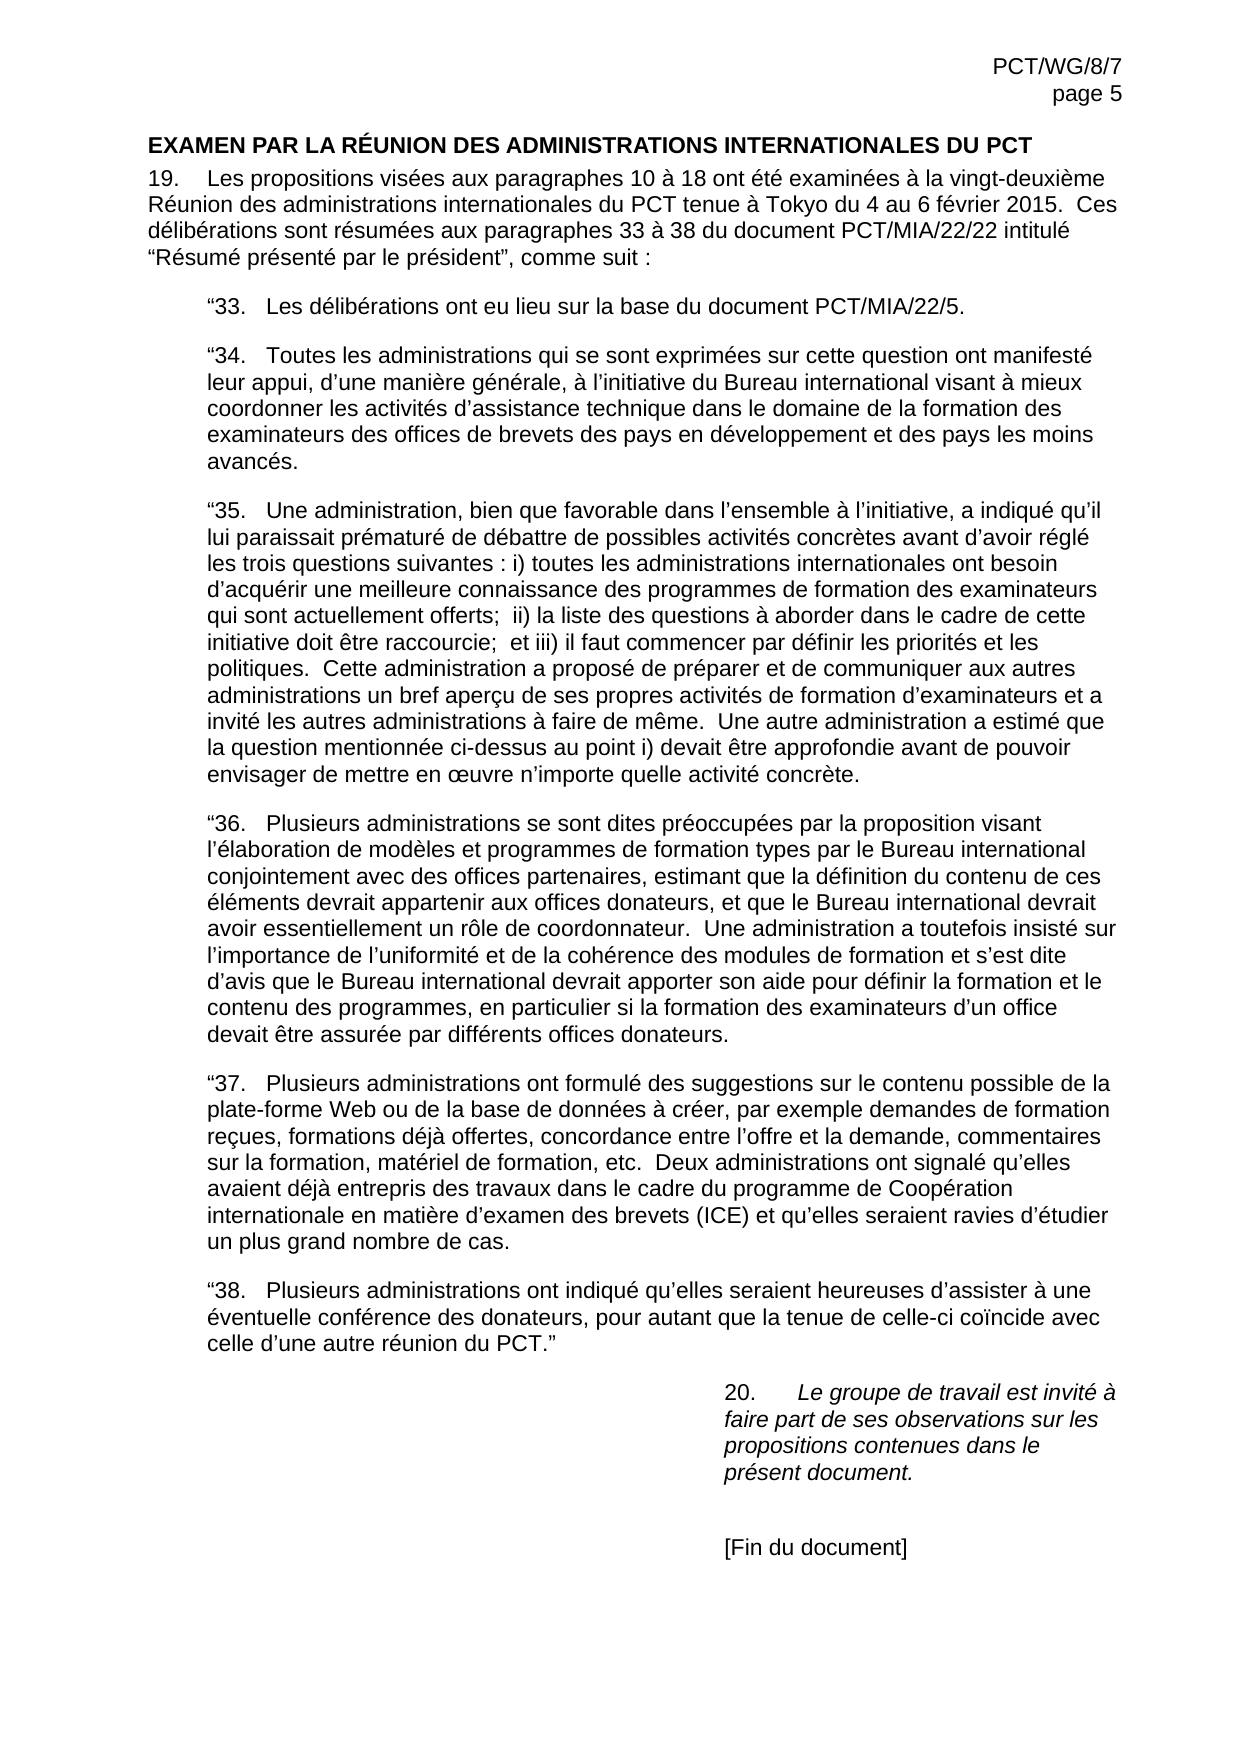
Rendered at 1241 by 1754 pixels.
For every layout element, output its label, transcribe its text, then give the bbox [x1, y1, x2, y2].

list “33. Les délibérations ont eu lieu sur la base du document PCT/MIA/22/5. [207, 293, 1122, 319]
list “35. Une administration, bien que favorable dans l’ensemble à l’initiative, a indiqué qu’il lui paraissait prématuré de débattre de possibles activités concrètes avant d’avoir réglé les trois questions suivantes : i) toutes les administrations internationales ont besoin d’acquérir une meilleure connaissance des programmes de formation des examinateurs qui sont actuellement offerts; ii) la liste des questions à aborder dans le cadre de cette initiative doit être raccourcie; et iii) il faut commencer par définir les priorités et les politiques. Cette administration a proposé de préparer et de communiquer aux autres administrations un bref aperçu de ses propres activités de formation d’examinateurs et a invité les autres administrations à faire de même. Une autre administration a estimé que la question mentionnée ci-dessus au point i) devait être approfondie avant de pouvoir envisager de mettre en œuvre n’importe quelle activité concrète. [207, 497, 1122, 787]
text Les propositions visées aux paragraphes 10 à 18 ont été examinées à la vingt-deuxième Réunion des administrations internationales du PCT tenue à Tokyo du 4 au 6 février 2015. Ces délibérations sont résumées aux paragraphes 33 à 38 du document PCT/MIA/22/22 intitulé “Résumé présenté par le président”, comme suit : [148, 165, 1122, 270]
list “36. Plusieurs administrations se sont dites préoccupées par la proposition visant l’élaboration de modèles et programmes de formation types par le Bureau international conjointement avec des offices partenaires, estimant que la définition du contenu de ces éléments devrait appartenir aux offices donateurs, et que le Bureau international devrait avoir essentiellement un rôle de coordonnateur. Une administration a toutefois insisté sur l’importance de l’uniformité et de la cohérence des modules de formation et s’est dite d’avis que le Bureau international devrait apporter son aide pour définir la formation et le contenu des programmes, en particulier si la formation des examinateurs d’un office devait être assurée par différents offices donateurs. [207, 810, 1122, 1047]
list “34. Toutes les administrations qui se sont exprimées sur cette question ont manifesté leur appui, d’une manière générale, à l’initiative du Bureau international visant à mieux coordonner les activités d’assistance technique dans le domaine de la formation des examinateurs des offices de brevets des pays en développement et des pays les moins avancés. [207, 342, 1122, 474]
list “38. Plusieurs administrations ont indiqué qu’elles seraient heureuses d’assister à une éventuelle conférence des donateurs, pour autant que la tenue de celle-ci coïncide avec celle d’une autre réunion du PCT.” [207, 1277, 1122, 1356]
text Le groupe de travail est invité à faire part de ses observations sur les propositions contenues dans le présent document. [724, 1379, 1122, 1485]
list “37. Plusieurs administrations ont formulé des suggestions sur le contenu possible de la plate-forme Web ou de la base de données à créer, par exemple demandes de formation reçues, formations déjà offertes, concordance entre l’offre et la demande, commentaires sur la formation, matériel de formation, etc. Deux administrations ont signalé qu’elles avaient déjà entrepris des travaux dans le cadre du programme de Coopération internationale en matière d’examen des brevets (ICE) et qu’elles seraient ravies d’étudier un plus grand nombre de cas. [207, 1070, 1122, 1254]
text [Fin du document] [724, 1534, 1122, 1560]
subtitle Examen par la réunion des administrations internationales du PCT [148, 132, 1122, 158]
